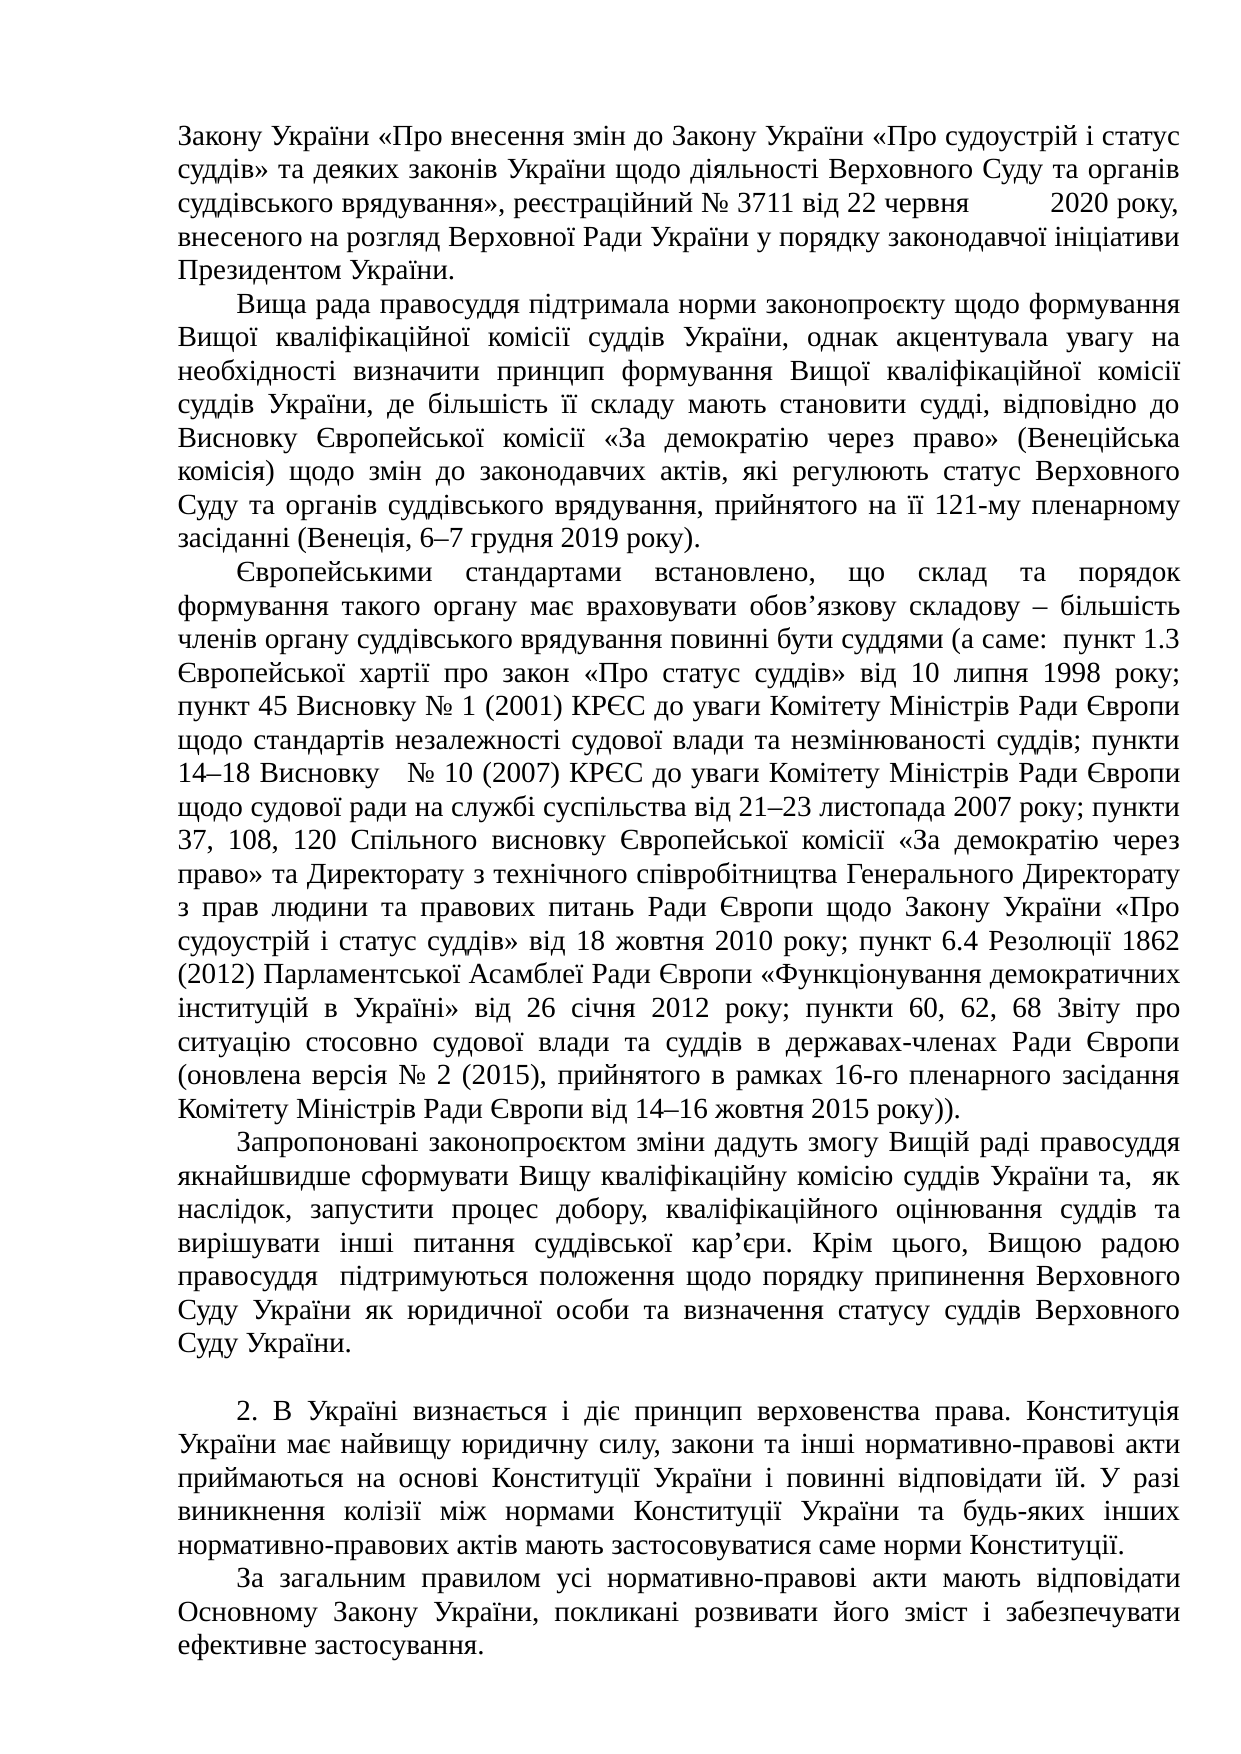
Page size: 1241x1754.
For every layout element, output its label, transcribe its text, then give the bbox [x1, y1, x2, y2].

text За загальним правилом усі нормативно-правові акти мають відповідати Основному Закону України, покликані розвивати його зміст і забезпечувати ефективне застосування. [177, 1560, 1181, 1661]
text Запропоновані законопроєктом зміни дадуть змогу Вищій раді правосуддя якнайшвидше сформувати Вищу кваліфікаційну комісію суддів України та, як наслідок, запустити процес добору, кваліфікаційного оцінювання суддів та вирішувати інші питання суддівської кар’єри. Крім цього, Вищою радою правосуддя підтримуються положення щодо порядку припинення Верховного Суду України як юридичної особи та визначення статусу суддів Верховного Суду України. [177, 1124, 1181, 1359]
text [177, 118, 1181, 286]
text Вища рада правосуддя підтримала норми законопроєкту щодо формування Вищої кваліфікаційної комісії суддів України, однак акцентувала увагу на необхідності визначити принцип формування Вищої кваліфікаційної комісії суддів України, де більшість її складу мають становити судді, відповідно до Висновку Європейської комісії «За демократію через право» (Венеційська комісія) щодо змін до законодавчих актів, які регулюють статус Верховного Суду та органів суддівського врядування, прийнятого на її 121-му пленарному засіданні (Венеція, 6–7 грудня 2019 року). [177, 286, 1181, 554]
text 2. В Україні визнається і діє принцип верховенства права. Конституція України має найвищу юридичну силу, закони та інші нормативно-правові акти приймаються на основі Конституції України і повинні відповідати їй. У разі виникнення колізії між нормами Конституції України та будь-яких інших нормативно-правових актів мають застосовуватися саме норми Конституції. [177, 1393, 1181, 1560]
text Європейськими стандартами встановлено, що склад та порядок формування такого органу має враховувати обов’язкову складову – більшість членів органу суддівського врядування повинні бути суддями (а саме: пункт 1.3 Європейської хартії про закон «Про статус суддів» від 10 липня 1998 року; пункт 45 Висновку № 1 (2001) КРЄС до уваги Комітету Міністрів Ради Європи щодо стандартів незалежності судової влади та незмінюваності суддів; пункти 14–18 Висновку № 10 (2007) КРЄС до уваги Комітету Міністрів Ради Європи щодо судової ради на службі суспільства від 21–23 листопада 2007 року; пункти 37, 108, 120 Спільного висновку Європейської комісії «За демократію через право» та Директорату з технічного співробітництва Генерального Директорату з прав людини та правових питань Ради Європи щодо Закону України «Про судоустрій і статус суддів» від 18 жовтня 2010 року; пункт 6.4 Резолюції 1862 (2012) Парламентської Асамблеї Ради Європи «Функціонування демократичних інституцій в Україні» від 26 січня 2012 року; пункти 60, 62, 68 Звіту про ситуацію стосовно судової влади та суддів в державах-членах Ради Європи (оновлена версія № 2 (2015), прийнятого в рамках 16-го пленарного засідання Комітету Міністрів Ради Європи від 14–16 жовтня 2015 року)). [177, 554, 1181, 1124]
